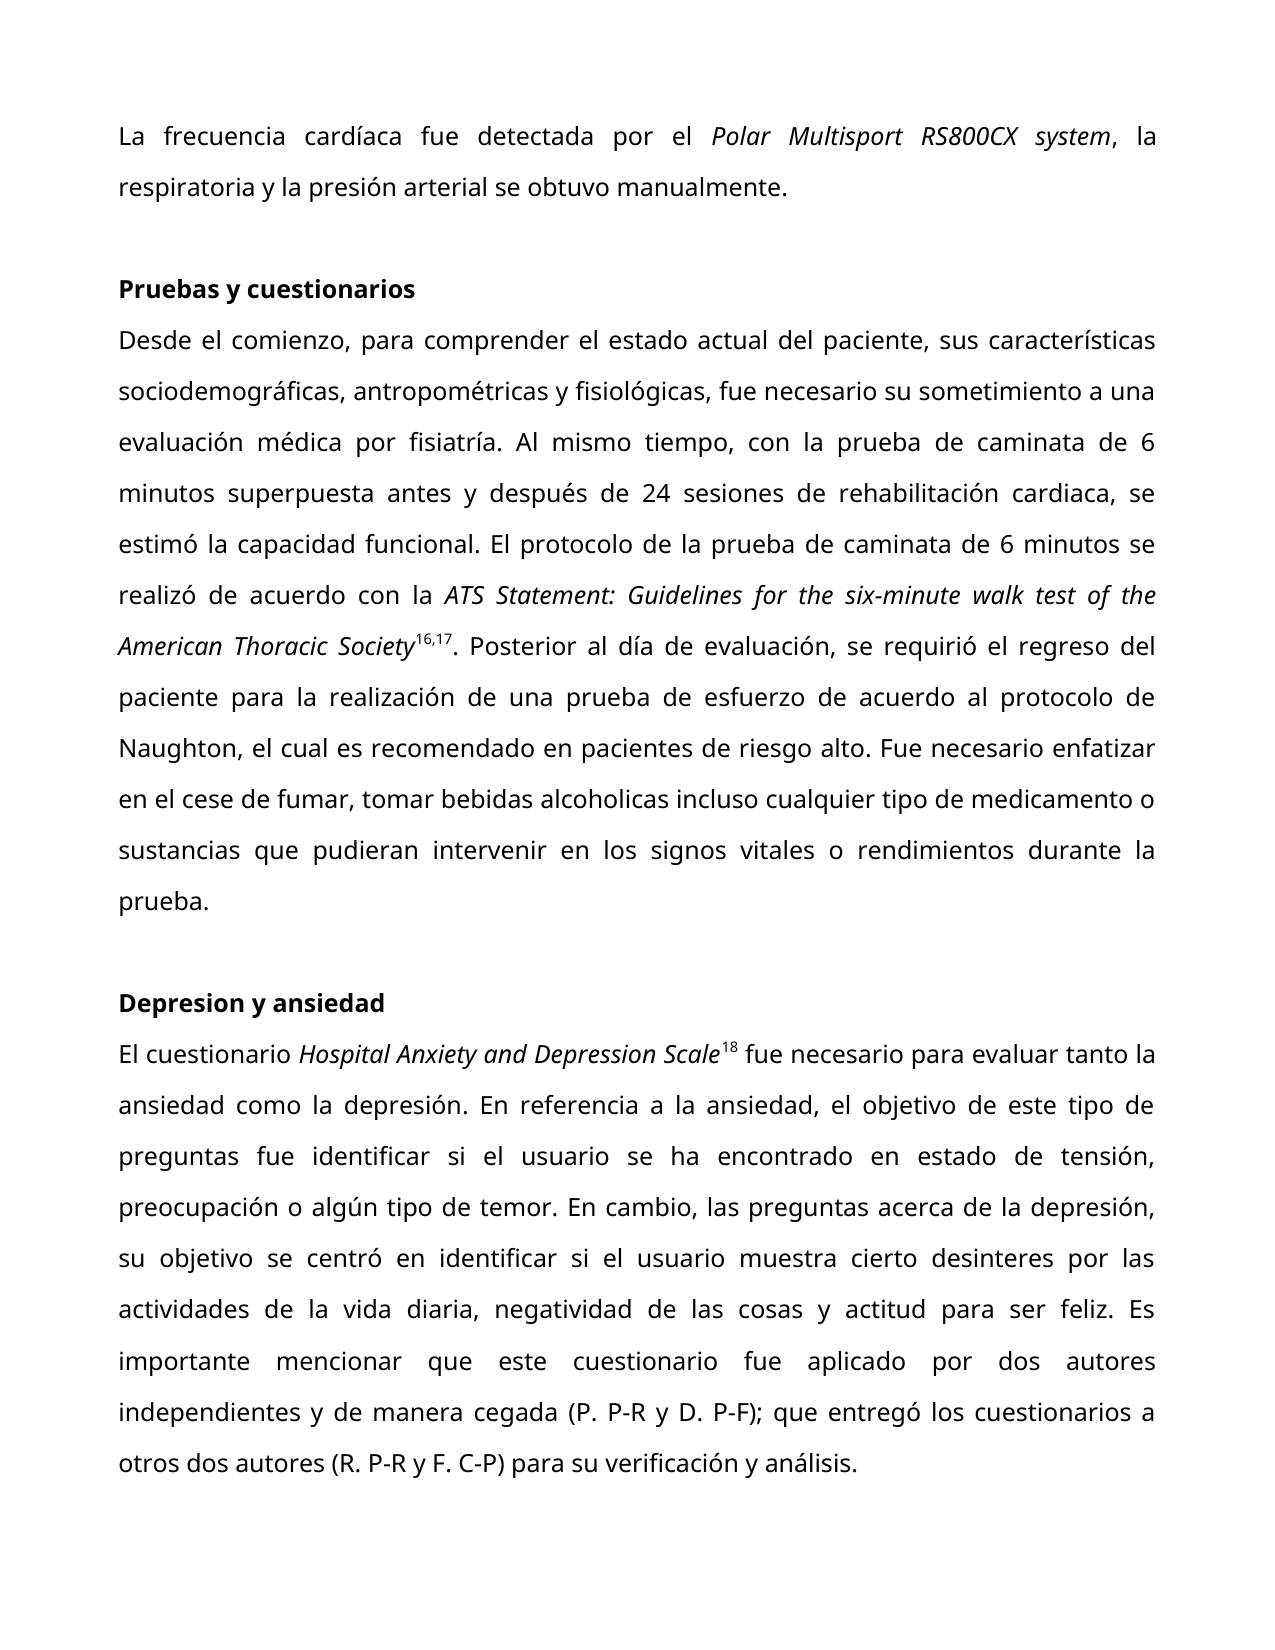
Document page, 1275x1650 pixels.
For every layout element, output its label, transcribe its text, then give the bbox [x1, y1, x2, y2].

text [118, 118, 1157, 203]
text Depresion y ansiedad [118, 986, 1157, 1020]
text El cuestionario Hospital Anxiety and Depression Scale18 fue necesario para evaluar tanto la ansiedad como la depresión. En referencia a la ansiedad, el objetivo de este tipo de preguntas fue identificar si el usuario se ha encontrado en estado de tensión, preocupación o algún tipo de temor. En cambio, las preguntas acerca de la depresión, su objetivo se centró en identificar si el usuario muestra cierto desinteres por las actividades de la vida diaria, negatividad de las cosas y actitud para ser feliz. Es importante mencionar que este cuestionario fue aplicado por dos autores independientes y de manera cegada (P. P-R y D. P-F); que entregó los cuestionarios a otros dos autores (R. P-R y F. C-P) para su verificación y análisis. [118, 1037, 1157, 1479]
text Desde el comienzo, para comprender el estado actual del paciente, sus características sociodemográficas, antropométricas y fisiológicas, fue necesario su sometimiento a una evaluación médica por fisiatría. Al mismo tiempo, con la prueba de caminata de 6 minutos superpuesta antes y después de 24 sesiones de rehabilitación cardiaca, se estimó la capacidad funcional. El protocolo de la prueba de caminata de 6 minutos se realizó de acuerdo con la ATS Statement: Guidelines for the six-minute walk test of the American Thoracic Society16,17. Posterior al día de evaluación, se requirió el regreso del paciente para la realización de una prueba de esfuerzo de acuerdo al protocolo de Naughton, el cual es recomendado en pacientes de riesgo alto. Fue necesario enfatizar en el cese de fumar, tomar bebidas alcoholicas incluso cualquier tipo de medicamento o sustancias que pudieran intervenir en los signos vitales o rendimientos durante la prueba. [118, 322, 1157, 918]
text Pruebas y cuestionarios [118, 271, 1157, 305]
